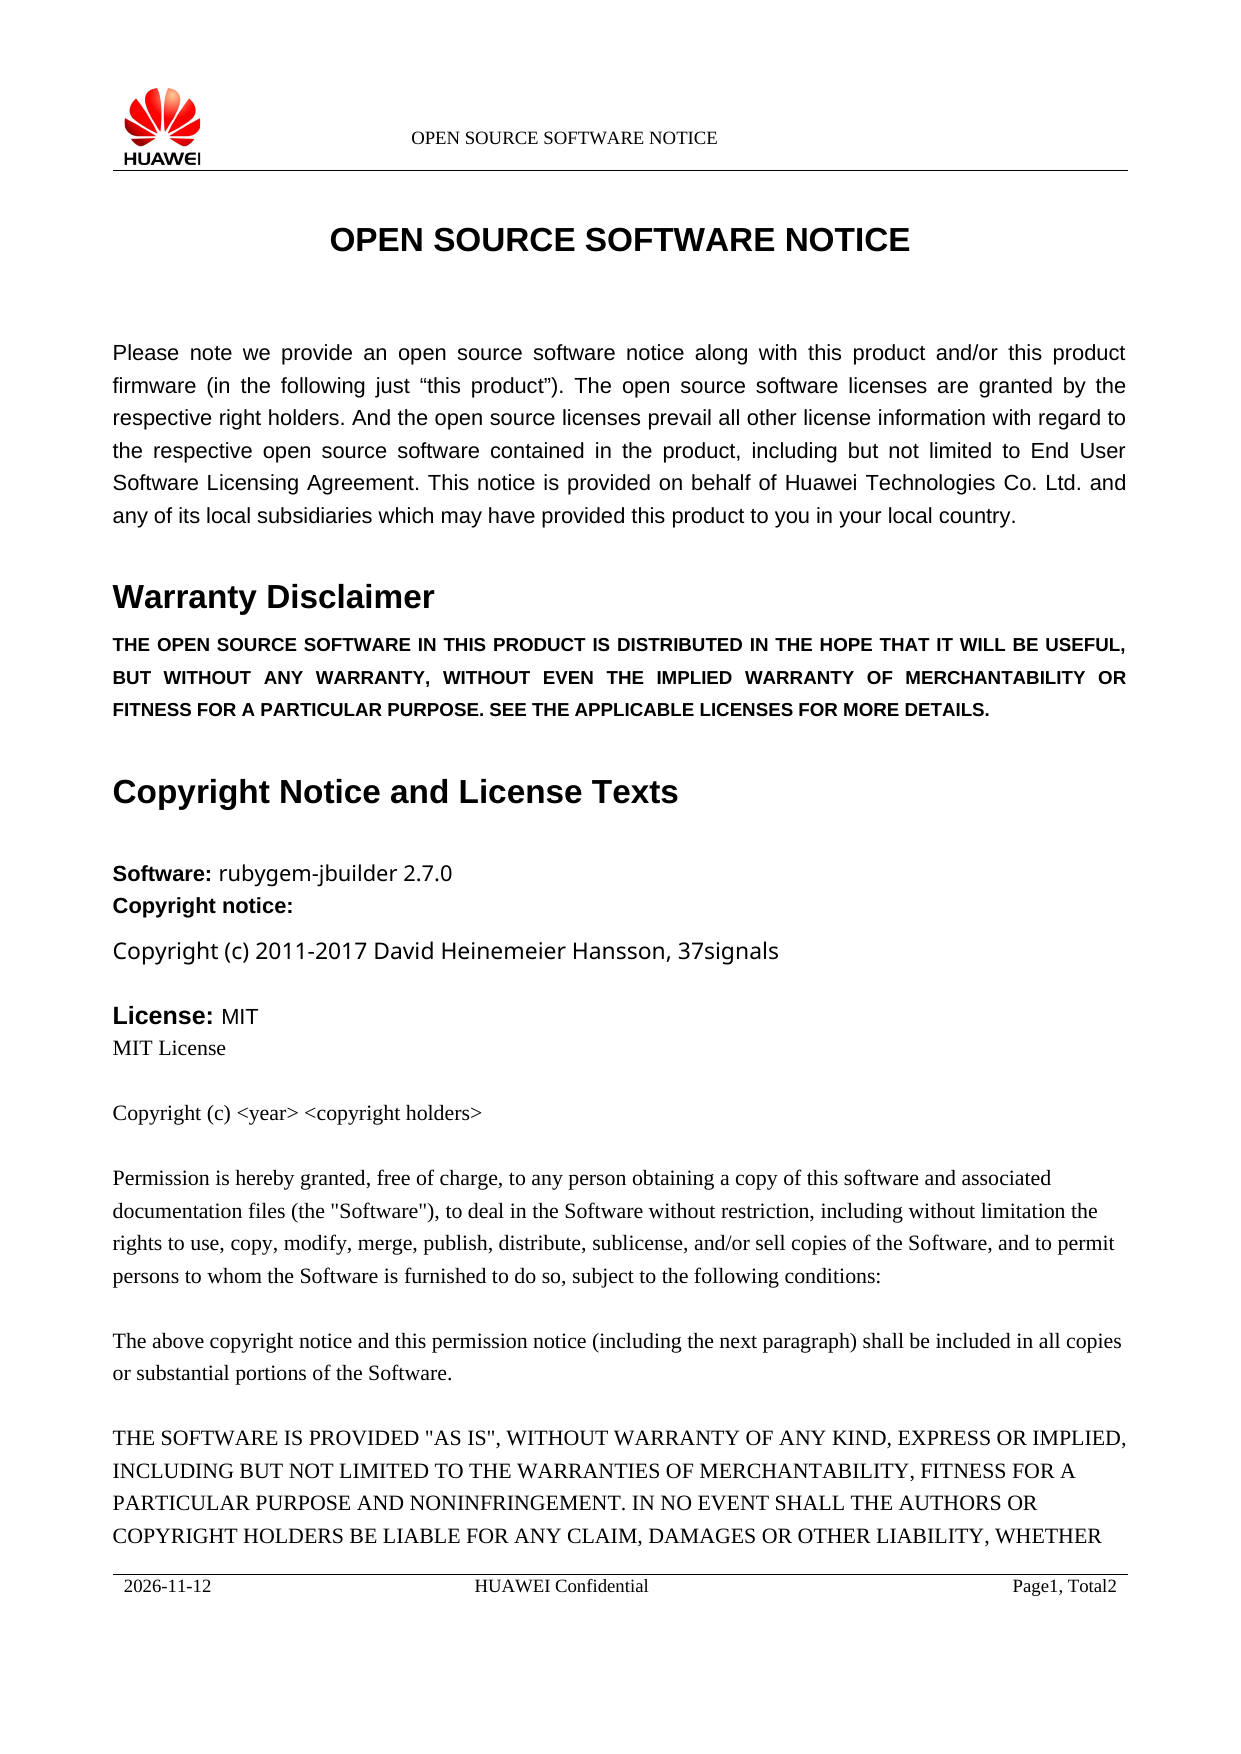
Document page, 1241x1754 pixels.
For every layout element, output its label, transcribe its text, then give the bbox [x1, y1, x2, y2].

text License: MIT [112, 999, 1128, 1031]
text Please note we provide an open source software notice along with this product and/or this product firmware (in the following just “this product”). The open source software licenses are granted by the respective right holders. And the open source licenses prevail all other license information with regard to the respective open source software contained in the product, including but not limited to End User Software Licensing Agreement. This notice is provided on behalf of Huawei Technologies Co. Ltd. and any of its local subsidiaries which may have provided this product to you in your local country. [112, 336, 1128, 531]
text Copyright Notice and License Texts [112, 759, 1128, 824]
text OPEN SOURCE SOFTWARE NOTICE [112, 206, 1128, 271]
title Software: rubygem-jbuilder 2.7.0 [112, 856, 1128, 889]
text The open source software in this product is distributed in the hope that it will be useful, but WITHOUT ANY WARRANTY, without even the implied warranty of MERCHANTABILITY or FITNESS FOR A PARTICULAR PURPOSE. See the applicable licenses for more details. [112, 629, 1128, 726]
text Copyright (c) 2011-2017 David Heinemeier Hansson, 37signals [112, 934, 1128, 999]
text Warranty Disclaimer [112, 564, 1128, 629]
picture [124, 88, 201, 165]
text Copyright notice: [112, 889, 1128, 921]
